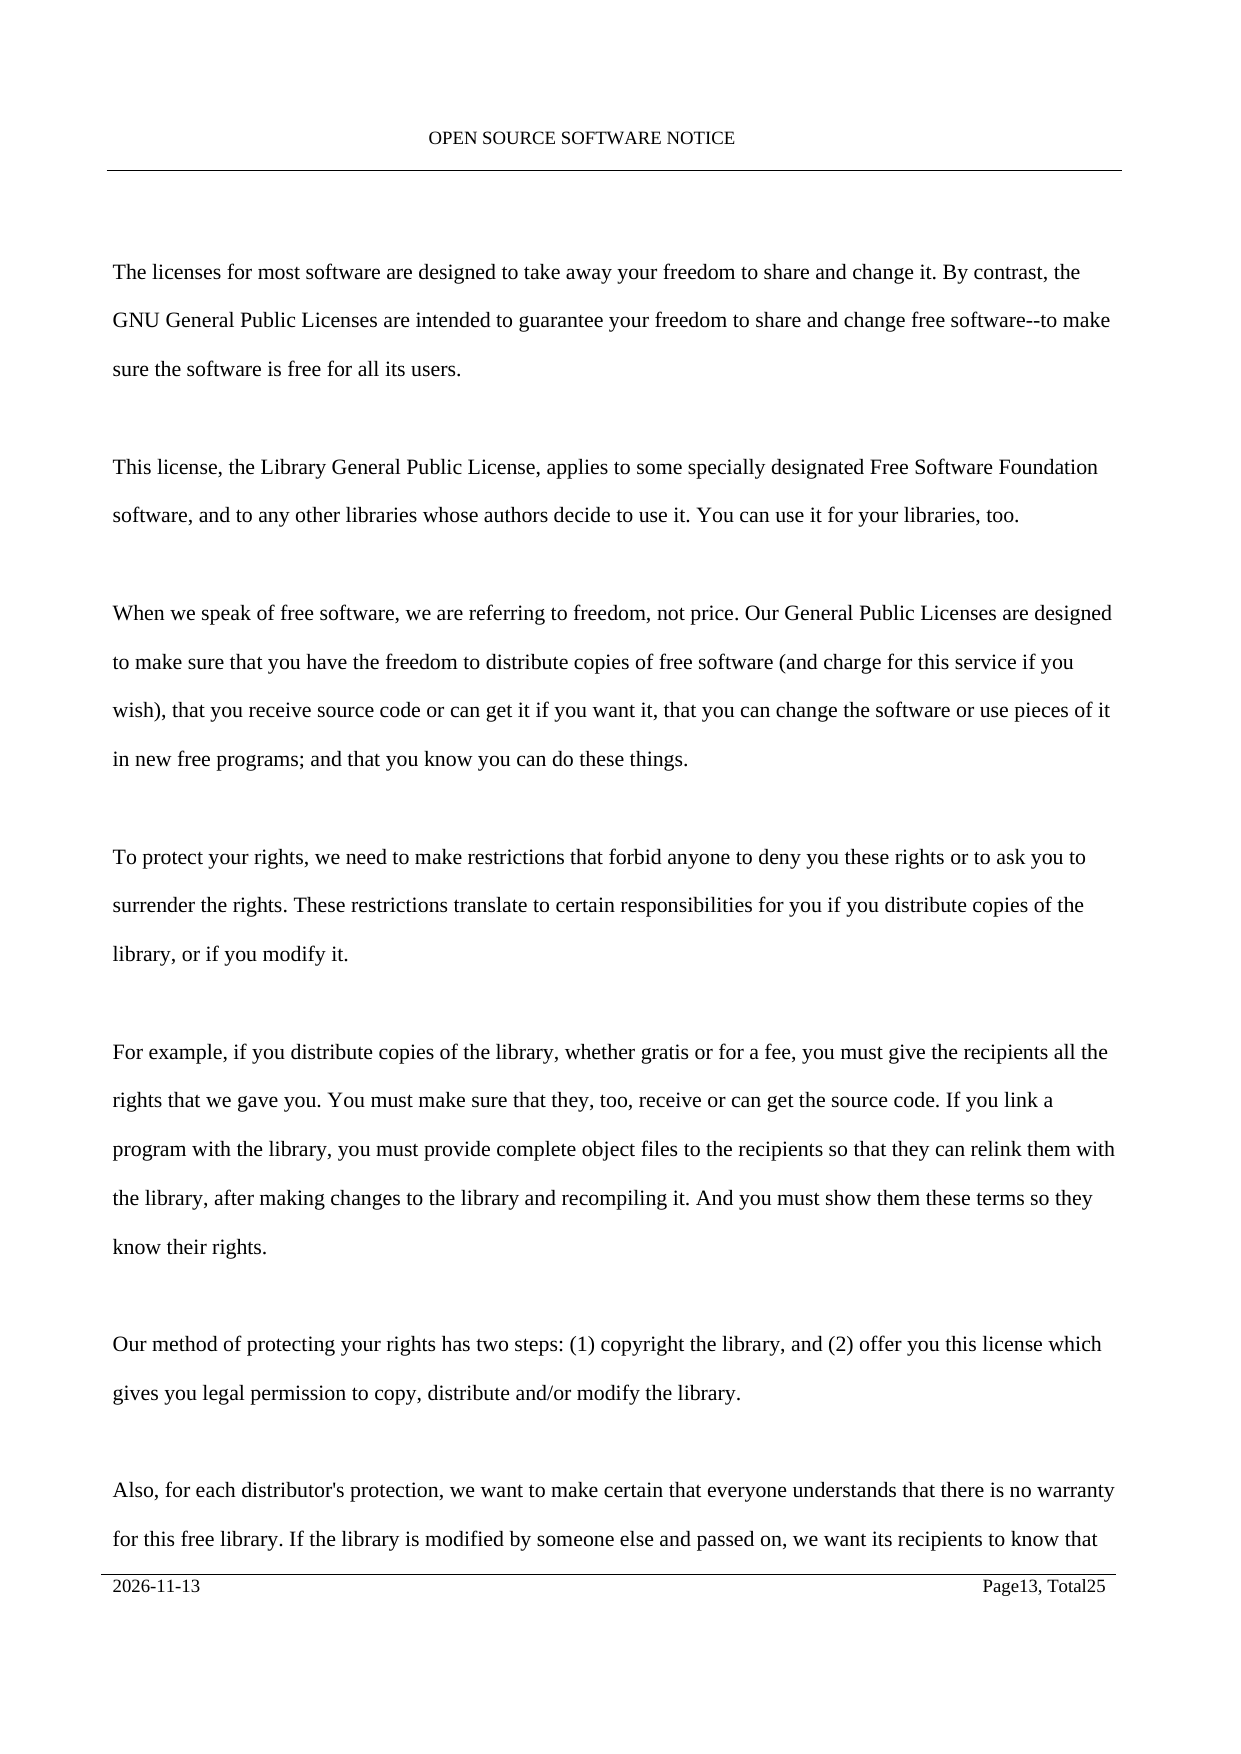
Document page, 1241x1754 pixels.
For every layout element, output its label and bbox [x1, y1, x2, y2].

text [112, 206, 1128, 1555]
